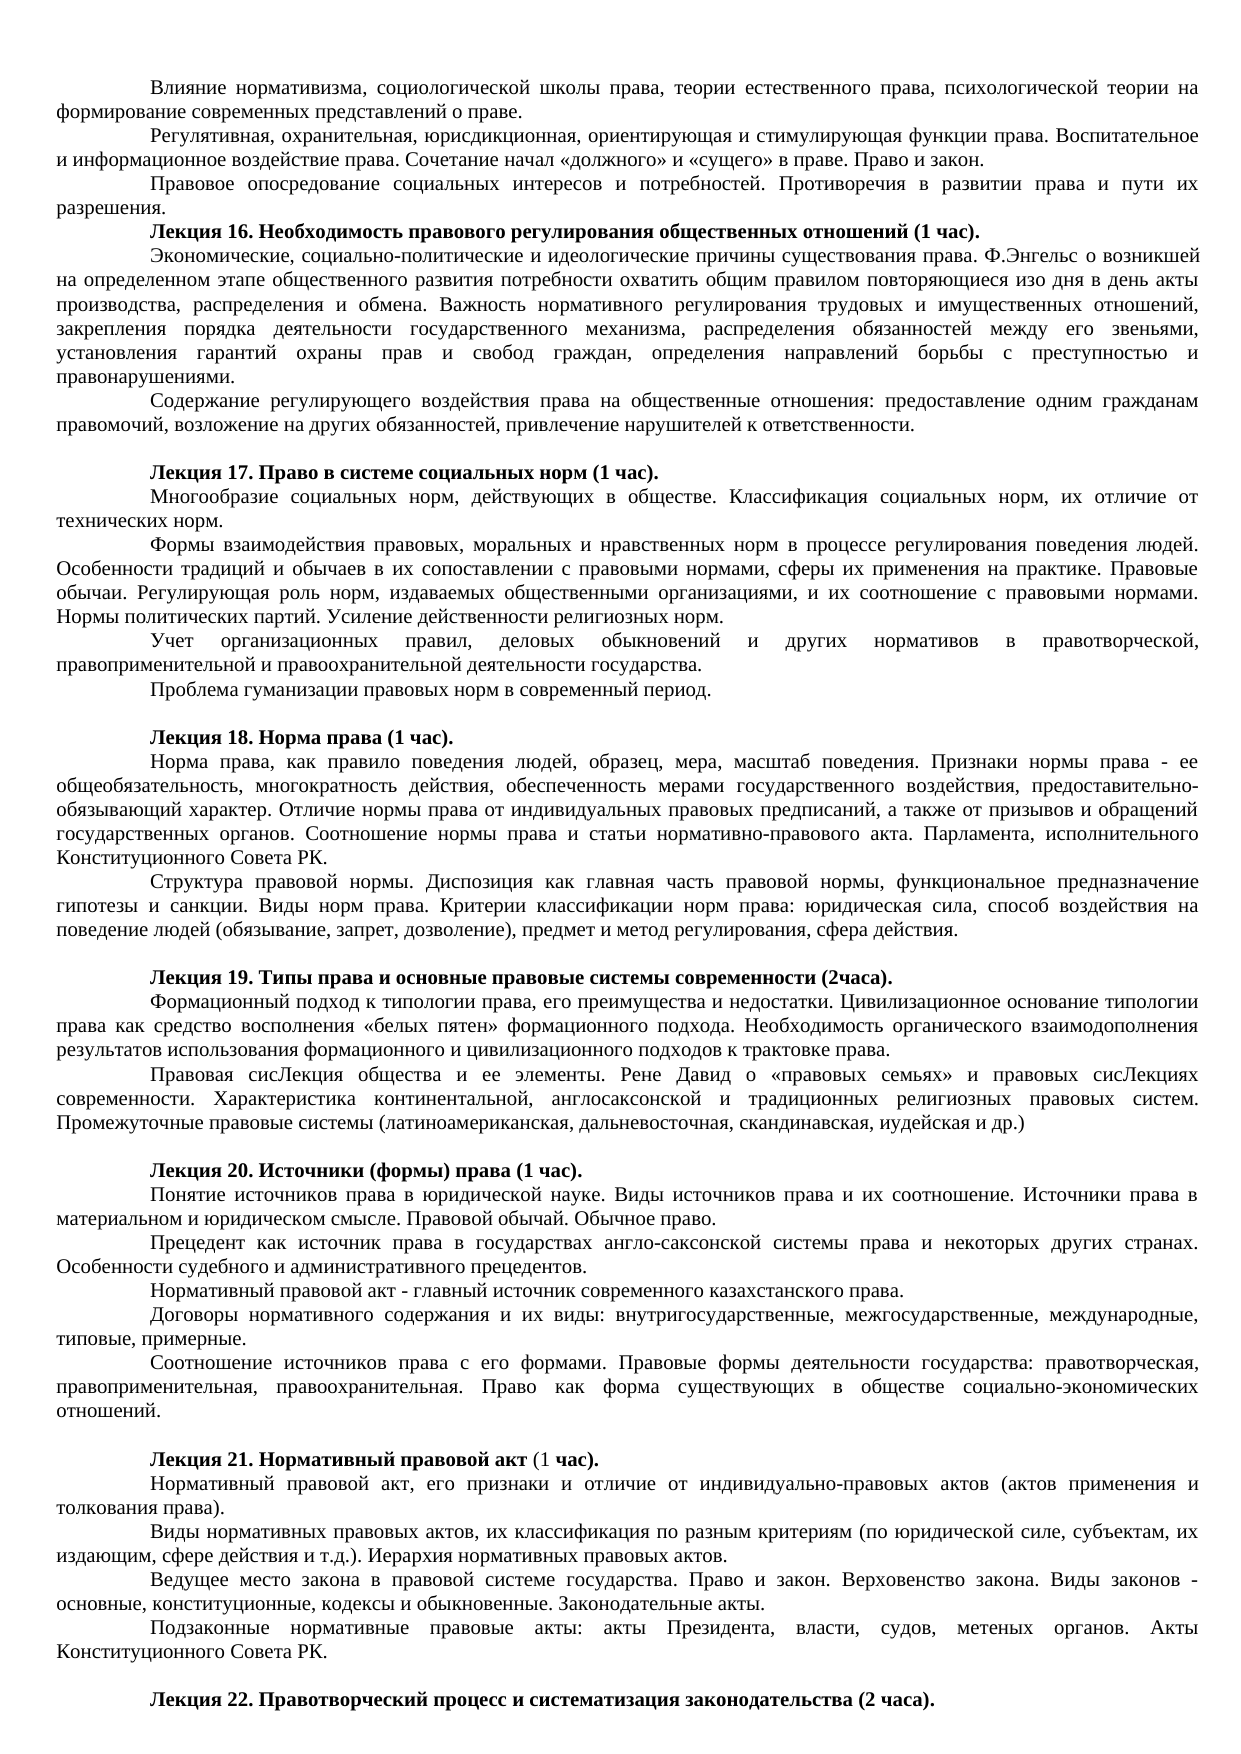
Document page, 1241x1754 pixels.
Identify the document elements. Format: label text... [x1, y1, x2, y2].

text Подзаконные нормативные правовые акты: акты Президента, власти, судов, метеных органов. Акты Конституционного Совета РК. [56, 1615, 1200, 1663]
text Нормативный правовой акт, его признаки и отличие от индивидуально-правовых актов (актов применения и толкования права). [56, 1471, 1200, 1519]
text Лекция 19. Типы права и основные правовые системы современности (2часа). [56, 965, 1200, 989]
text Понятие источников права в юридической науке. Виды источников права и их соотношение. Источники права в материальном и юридическом смысле. Правовой обычай. Обычное право. [56, 1182, 1200, 1230]
text Правовое опосредование социальных интересов и потребностей. Противоречия в развитии права и пути их разрешения. [56, 171, 1200, 219]
text Правовая сисЛекция общества и ее элементы. Рене Давид о «правовых семьях» и правовых сисЛекциях современности. Характеристика континентальной, англосаксонской и традиционных религиозных правовых систем. Промежуточные правовые системы (латиноамериканская, дальневосточная, скандинавская, иудейская и др.) [56, 1061, 1200, 1134]
text Лекция 20. Источники (формы) права (1 час). [56, 1158, 1200, 1182]
text Регулятивная, охранительная, юрисдикционная, ориентирующая и стимулирующая функции права. Воспитательное и информационное воздействие права. Сочетание начал «должного» и «сущего» в праве. Право и закон. [56, 123, 1200, 171]
text Лекция 16. Необходимость правового регулирования общественных отношений (1 час). [56, 219, 1200, 243]
text Нормативный правовой акт - главный источник современного казахстанского права. [56, 1278, 1200, 1302]
text Договоры нормативного содержания и их виды: внутригосударственные, межгосударственные, международные, типовые, примерные. [56, 1302, 1200, 1350]
text Структура правовой нормы. Диспозиция как главная часть правовой нормы, функциональное предназначение гипотезы и санкции. Виды норм права. Критерии классификации норм права: юридическая сила, способ воздействия на поведение людей (обязывание, запрет, дозволение), предмет и метод регулирования, сфера действия. [56, 869, 1200, 941]
text Учет организационных правил, деловых обыкновений и других нормативов в правотворческой, правоприменительной и правоохранительной деятельности государства. [56, 628, 1200, 676]
text Формационный подход к типологии права, его преимущества и недостатки. Цивилизационное основание типологии права как средство восполнения «белых пятен» формационного подхода. Необходимость органического взаимодополнения результатов использования формационного и цивилизационного подходов к трактовке права. [56, 989, 1200, 1061]
text Лекция 18. Норма права (1 час). [56, 724, 1200, 749]
text Соотношение источников права с его формами. Правовые формы деятельности государства: правотворческая, правоприменительная, правоохранительная. Право как форма существующих в обществе социально-экономических отношений. [56, 1350, 1200, 1422]
text Влияние нормативизма, социологической школы права, теории естественного права, психологической теории на формирование современных представлений о праве. [56, 75, 1200, 123]
text Прецедент как источник права в государствах англо-саксонской системы права и некоторых других странах. Особенности судебного и административного прецедентов. [56, 1230, 1200, 1278]
text Норма права, как правило поведения людей, образец, мера, масштаб поведения. Признаки нормы права - ее общеобязательность, многократность действия, обеспеченность мерами государственного воздействия, предоставительно-обязывающий характер. Отличие нормы права от индивидуальных правовых предписаний, а также от призывов и обращений государственных органов. Соотношение нормы права и статьи нормативно-правового акта. Парламента, исполнительного Конституционного Совета РК. [56, 749, 1200, 869]
text Виды нормативных правовых актов, их классификация по разным критериям (по юридической силе, субъектам, их издающим, сфере действия и т.д.). Иерархия нормативных правовых актов. [56, 1519, 1200, 1567]
text Многообразие социальных норм, действующих в обществе. Классификация социальных норм, их отличие от технических норм. [56, 484, 1200, 532]
text Проблема гуманизации правовых норм в современный период. [56, 676, 1200, 701]
text Лекция 22. Правотворческий процесс и систематизация законодательства (2 часа). [56, 1687, 1200, 1711]
text Лекция 17. Право в системе социальных норм (1 час). [56, 460, 1200, 484]
text Лекция 21. Нормативный правовой акт (1 час). [56, 1446, 1200, 1471]
text Формы взаимодействия правовых, моральных и нравственных норм в процессе регулирования поведения людей. Особенности традиций и обычаев в их сопоставлении с правовыми нормами, сферы их применения на практике. Правовые обычаи. Регулирующая роль норм, издаваемых общественными организациями, и их соотношение с правовыми нормами. Нормы политических партий. Усиление действенности религиозных норм. [56, 532, 1200, 628]
text Экономические, социально-политические и идеологические причины существования права. Ф.Энгельс о возникшей на определенном этапе общественного развития потребности охватить общим правилом повторяющиеся изо дня в день акты производства, распределения и обмена. Важность нормативного регулирования трудовых и имущественных отношений, закрепления порядка деятельности государственного механизма, распределения обязанностей между его звеньями, установления гарантий охраны прав и свобод граждан, определения направлений борьбы с преступностью и правонарушениями. [56, 243, 1200, 388]
text Ведущее место закона в правовой системе государства. Право и закон. Верховенство закона. Виды законов - основные, конституционные, кодексы и обыкновенные. Законодательные акты. [56, 1567, 1200, 1615]
text Содержание регулирующего воздействия права на общественные отношения: предоставление одним гражданам правомочий, возложение на других обязанностей, привлечение нарушителей к ответственности. [56, 388, 1200, 436]
